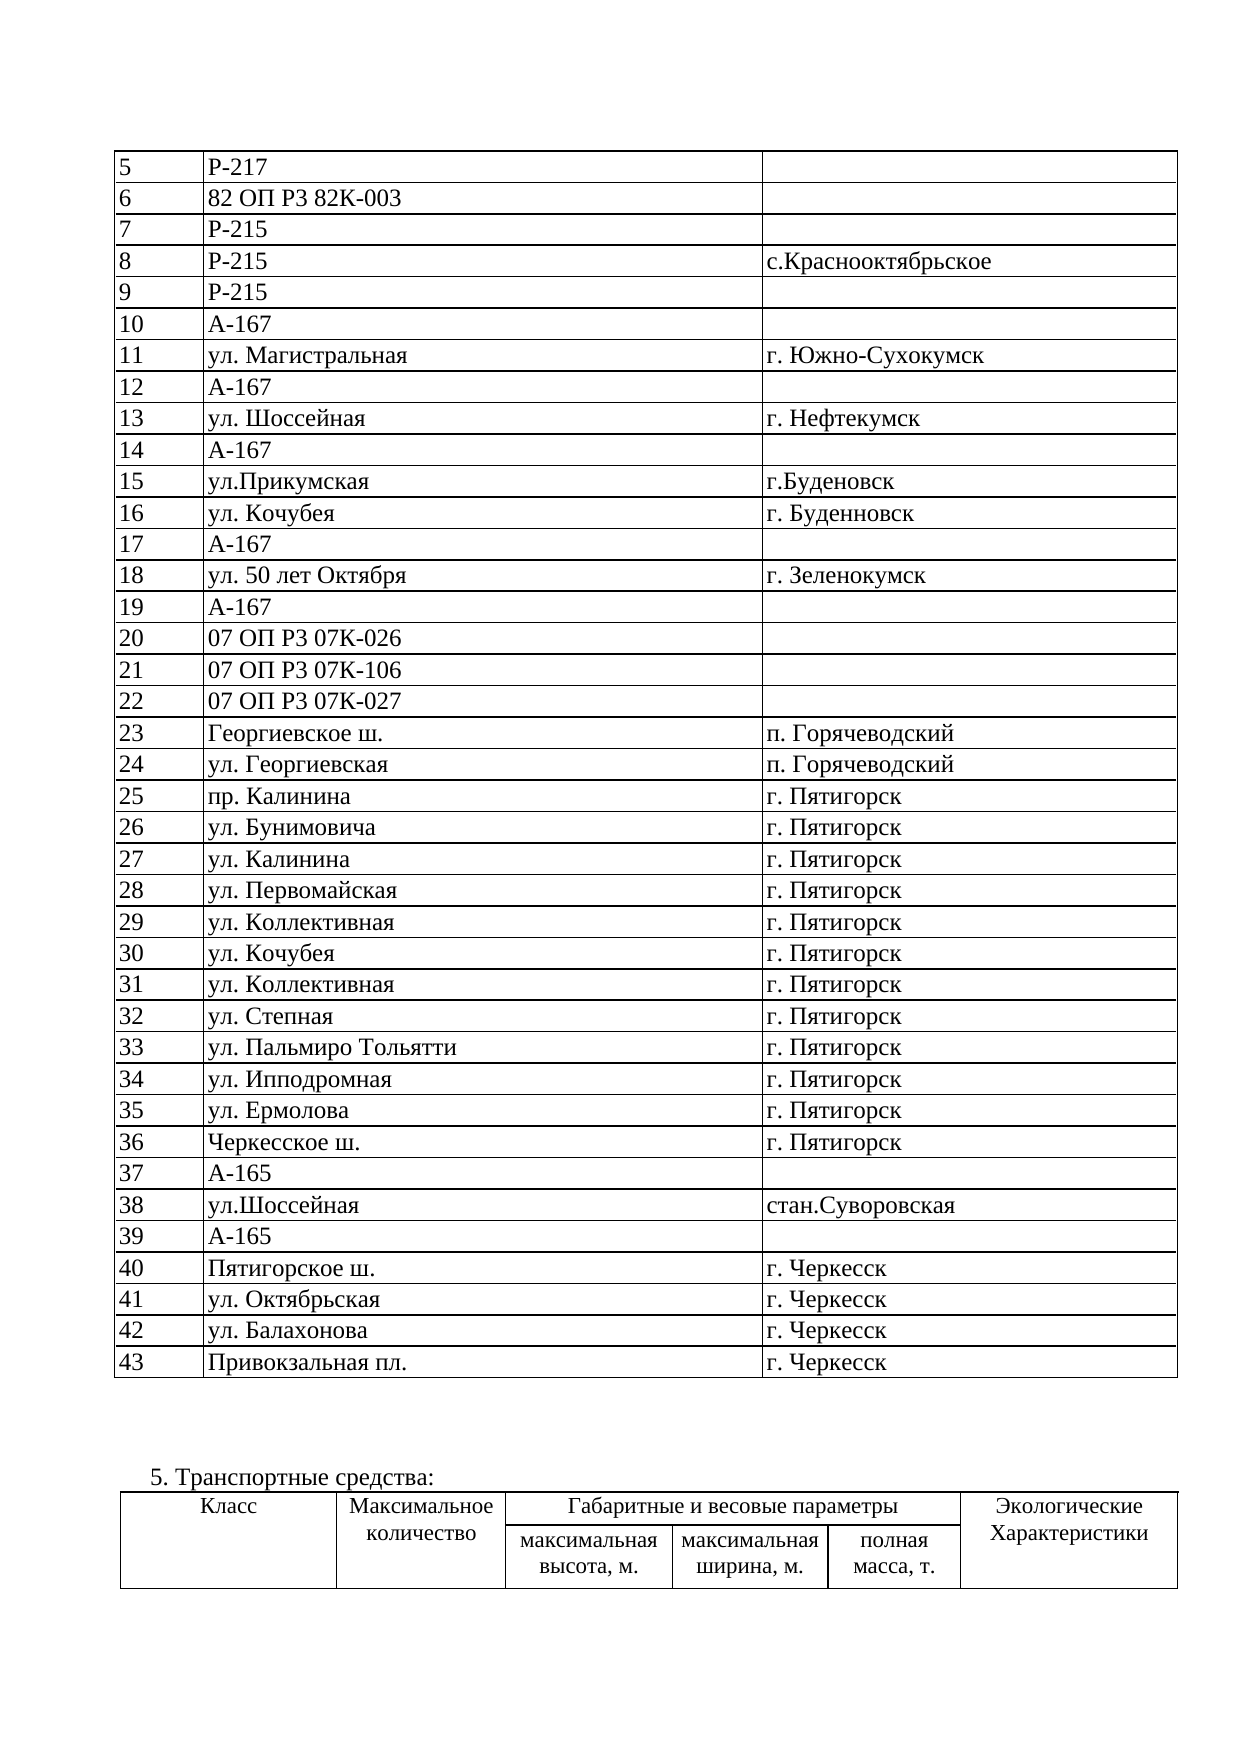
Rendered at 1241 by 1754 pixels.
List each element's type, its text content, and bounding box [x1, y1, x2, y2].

table_cell г. Пятигорск [763, 779, 1177, 811]
table_cell А-167 [204, 435, 762, 464]
table_cell 07 ОП Р3 07К-027 [204, 686, 762, 716]
table_cell ул.Шоссейная [204, 1190, 762, 1219]
table_cell [763, 685, 1177, 716]
table_cell 07 ОП Р3 07К-106 [204, 655, 762, 685]
table_cell полная масса, т. [829, 1526, 960, 1588]
table_cell 15 [115, 466, 203, 496]
table_cell г. Пятигорск [763, 842, 1177, 873]
table_cell 40 [115, 1252, 203, 1282]
table_cell г. Черкесск [763, 1345, 1177, 1377]
table_cell [763, 653, 1177, 685]
table_cell Привокзальная пл. [204, 1347, 762, 1377]
table_cell ул. Ермолова [204, 1095, 762, 1125]
table_cell 14 [115, 434, 203, 464]
table_cell 21 [115, 654, 203, 685]
table_cell п. Горячеводский [763, 716, 1177, 748]
table_cell с.Краснооктябрьское [763, 244, 1177, 276]
table_cell 26 [115, 812, 203, 842]
table_cell ул. Октябрьская [204, 1284, 762, 1314]
table_cell г. Пятигорск [763, 874, 1177, 905]
table_cell Р-217 [204, 152, 762, 181]
table_cell г. Черкесск [763, 1283, 1177, 1314]
table_cell 20 [115, 623, 203, 653]
table_cell [763, 370, 1177, 402]
table_cell А-165 [204, 1158, 762, 1188]
table_cell 6 [115, 183, 203, 213]
table_cell ул. Ипподромная [204, 1064, 762, 1094]
table_cell 27 [115, 843, 203, 873]
table_cell г. Пятигорск [763, 968, 1177, 999]
table_cell [763, 622, 1177, 653]
table_cell 82 ОП Р3 82К-003 [204, 183, 762, 213]
table_cell Р-215 [204, 246, 762, 276]
table_cell г. Буденновск [763, 496, 1177, 527]
table_cell А-167 [204, 529, 762, 559]
table_cell А-165 [204, 1221, 762, 1251]
table_cell Черкесское ш. [204, 1127, 762, 1157]
table_cell ул. Шоссейная [204, 403, 762, 433]
table_cell 8 [115, 245, 203, 276]
table_cell 23 [115, 717, 203, 748]
table_cell Р-215 [204, 215, 762, 244]
table_cell г. Черкесск [763, 1251, 1177, 1282]
table_cell ул. Балахонова [204, 1316, 762, 1345]
table_cell [763, 181, 1177, 213]
table_cell [763, 528, 1177, 559]
table_cell 41 [115, 1284, 203, 1314]
table_cell ул. 50 лет Октября [204, 561, 762, 590]
table_cell г. Южно-Сухокумск [763, 339, 1177, 370]
table_cell 07 ОП Р3 07К-026 [204, 623, 762, 653]
table_cell 17 [115, 529, 203, 559]
table_cell ул. Пальмиро Тольятти [204, 1032, 762, 1062]
table_cell г. Пятигорск [763, 811, 1177, 842]
table_cell г. Пятигорск [763, 999, 1177, 1031]
table_cell г. Пятигорск [763, 905, 1177, 936]
table_cell 31 [115, 969, 203, 999]
table_cell Р-215 [204, 277, 762, 307]
table_cell г. Пятигорск [763, 1125, 1177, 1157]
table_cell [763, 152, 1177, 181]
table_cell [763, 276, 1177, 307]
table_cell 33 [115, 1032, 203, 1062]
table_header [961, 1493, 1177, 1588]
table_cell 42 [115, 1315, 203, 1345]
table_cell 19 [115, 591, 203, 622]
table_cell 32 [115, 1000, 203, 1031]
table_cell г. Пятигорск [763, 1094, 1177, 1125]
table_cell 38 [115, 1189, 203, 1219]
table_cell 18 [115, 560, 203, 590]
table_cell 10 [115, 308, 203, 339]
table_cell 30 [115, 938, 203, 968]
table_cell 25 [115, 780, 203, 811]
table_cell ул. Георгиевская [204, 749, 762, 779]
table_cell максимальная ширина, м. [673, 1526, 827, 1588]
table_cell 9 [115, 277, 203, 307]
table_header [337, 1493, 505, 1588]
table_cell 29 [115, 906, 203, 936]
table_cell Пятигорское ш. [204, 1253, 762, 1282]
table_cell 34 [115, 1063, 203, 1094]
table_cell [763, 1220, 1177, 1251]
table_header Класс [121, 1493, 336, 1588]
table_cell 43 [115, 1346, 203, 1377]
table_cell ул. Кочубея [204, 938, 762, 968]
table_cell А-167 [204, 309, 762, 339]
table_cell Георгиевское ш. [204, 718, 762, 748]
table_cell 37 [115, 1158, 203, 1188]
table_cell [763, 307, 1177, 339]
table_cell ул. Калинина [204, 844, 762, 873]
table_cell 13 [115, 403, 203, 433]
table_cell ул. Магистральная [204, 340, 762, 370]
table_cell 24 [115, 749, 203, 779]
table_cell ул.Прикумская [204, 466, 762, 496]
table_cell [763, 433, 1177, 464]
table_cell ул. Кочубея [204, 498, 762, 527]
table_cell ул. Первомайская [204, 875, 762, 905]
table_cell 5 [115, 152, 203, 181]
table_cell 12 [115, 371, 203, 402]
table_cell ул. Бунимовича [204, 812, 762, 842]
table_cell ул. Коллективная [204, 970, 762, 999]
table_cell г. Пятигорск [763, 1062, 1177, 1094]
text 5. Транспортные средства: [150, 1462, 1090, 1491]
table_cell [763, 590, 1177, 622]
table_cell 36 [115, 1126, 203, 1157]
table_header Габаритные и весовые параметры [506, 1493, 960, 1524]
table_cell 22 [115, 686, 203, 716]
table_cell г. Черкесск [763, 1314, 1177, 1345]
table_cell г. Нефтекумск [763, 402, 1177, 433]
table_cell А-167 [204, 592, 762, 622]
table_cell г. Зеленокумск [763, 559, 1177, 590]
table_cell 35 [115, 1095, 203, 1125]
table_cell пр. Калинина [204, 781, 762, 811]
table_cell г.Буденовск [763, 465, 1177, 496]
table_cell 11 [115, 340, 203, 370]
table_cell п. Горячеводский [763, 748, 1177, 779]
table_cell г. Пятигорск [763, 936, 1177, 968]
table_cell ул. Коллективная [204, 907, 762, 936]
table_cell стан.Суворовская [763, 1188, 1177, 1219]
table_cell А-167 [204, 372, 762, 402]
table_cell г. Пятигорск [763, 1031, 1177, 1062]
table_cell 16 [115, 497, 203, 527]
table_cell максимальная высота, м. [506, 1526, 672, 1588]
table_cell 28 [115, 875, 203, 905]
table_cell ул. Степная [204, 1001, 762, 1031]
table_cell [763, 213, 1177, 244]
table_cell 39 [115, 1221, 203, 1251]
table_cell 7 [115, 214, 203, 244]
table_cell [763, 1157, 1177, 1188]
